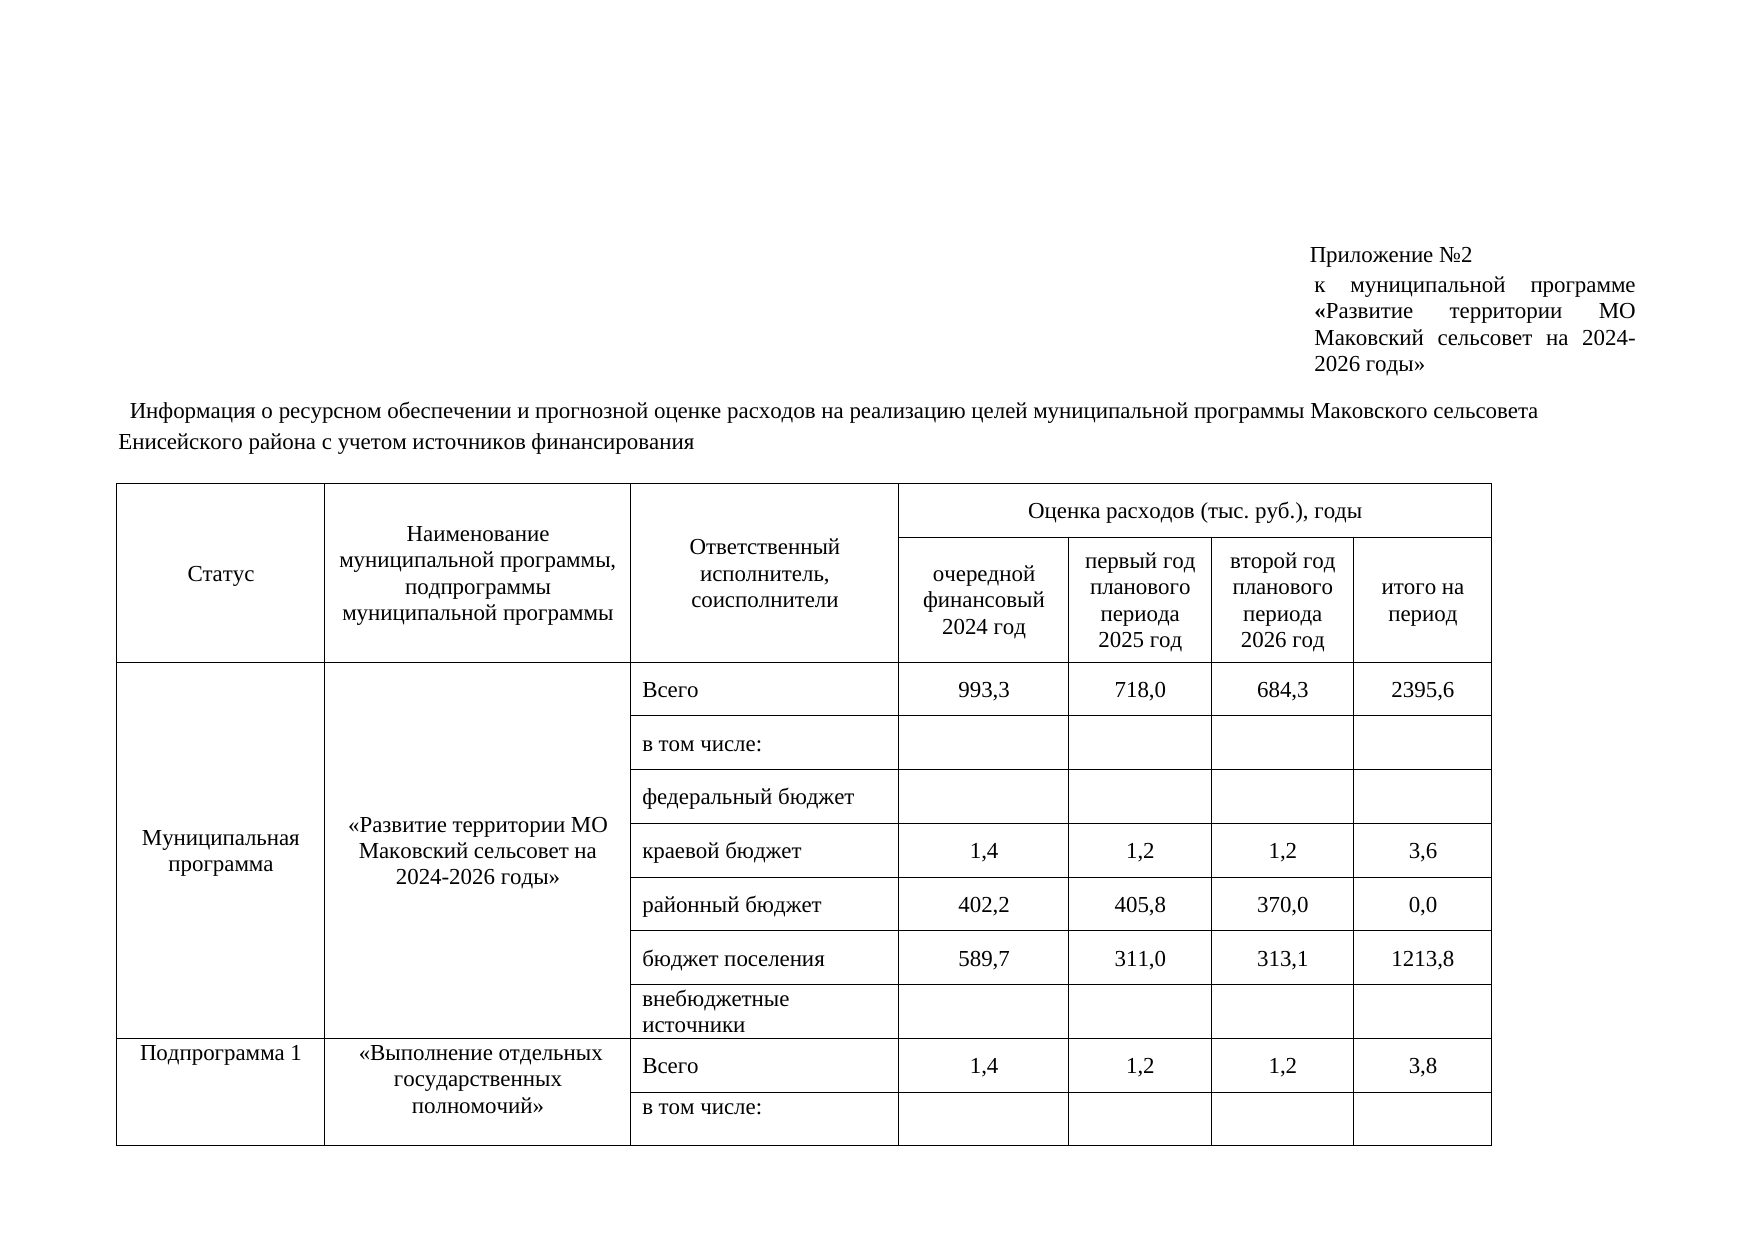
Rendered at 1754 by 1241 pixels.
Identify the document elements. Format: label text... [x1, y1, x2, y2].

table_cell [1212, 1093, 1353, 1145]
table_cell 405,8 [1069, 878, 1211, 930]
table_cell Всего [631, 663, 898, 715]
table_cell в том числе: [631, 716, 898, 769]
table_header Статус [117, 484, 324, 662]
table_cell 1,2 [1212, 1039, 1353, 1092]
table_cell Подпрограмма 1 [117, 1039, 324, 1145]
table_cell в том числе: [631, 1093, 898, 1145]
table_cell 3,6 [1354, 824, 1491, 877]
table_cell бюджет поселения [631, 931, 898, 984]
table_cell 370,0 [1212, 878, 1353, 930]
table_cell 1,4 [899, 1039, 1068, 1092]
table_header Оценка расходов (тыс. руб.), годы [899, 484, 1491, 537]
table_cell федеральный бюджет [631, 770, 898, 823]
table_cell [1069, 985, 1211, 1038]
table_cell 684,3 [1212, 663, 1353, 715]
table_cell [899, 985, 1068, 1038]
table_cell 1213,8 [1354, 931, 1491, 984]
table_cell итого на период [1354, 538, 1491, 662]
table_cell 313,1 [1212, 931, 1353, 984]
table_cell [899, 770, 1068, 823]
table_cell [1069, 770, 1211, 823]
text к муниципальной программе «Развитие территории МО Маковский сельсовет на 2024-2026 годы» [1314, 271, 1636, 377]
table_cell первый год планового периода 2025 год [1069, 538, 1211, 662]
table_cell [1354, 985, 1491, 1038]
table_cell 311,0 [1069, 931, 1211, 984]
table_cell 0,0 [1354, 878, 1491, 930]
table_cell [899, 716, 1068, 769]
table_cell 3,8 [1354, 1039, 1491, 1092]
table_cell 1,2 [1069, 824, 1211, 877]
table_cell «Выполнение отдельных государственных полномочий» [325, 1039, 630, 1145]
table_cell [1354, 716, 1491, 769]
table_cell очередной финансовый 2024 год [899, 538, 1068, 662]
table_cell [899, 1093, 1068, 1145]
table_cell [1069, 1093, 1211, 1145]
table_cell 1,2 [1212, 824, 1353, 877]
table_cell 993,3 [899, 663, 1068, 715]
table_cell 718,0 [1069, 663, 1211, 715]
table_cell районный бюджет [631, 878, 898, 930]
subtitle Информация о ресурсном обеспечении и прогнозной оценке расходов на реализацию целей муниципальной программы Маковского сельсовета Енисейского района с учетом источников финансирования [118, 397, 1636, 454]
text Приложение №2 [1224, 241, 1636, 267]
table_cell второй год планового периода 2026 год [1212, 538, 1353, 662]
table_cell 1,2 [1069, 1039, 1211, 1092]
table_cell Всего [631, 1039, 898, 1092]
table_cell краевой бюджет [631, 824, 898, 877]
table_cell Муниципальная программа [117, 663, 324, 1038]
table_cell [1354, 1093, 1491, 1145]
table_cell «Развитие территории МО Маковский сельсовет на 2024-2026 годы» [325, 663, 630, 1038]
table_cell [1212, 716, 1353, 769]
table_header Ответственный исполнитель, соисполнители [631, 484, 898, 662]
table_cell [1069, 716, 1211, 769]
table_cell [1212, 770, 1353, 823]
table_cell [1212, 985, 1353, 1038]
table_cell 402,2 [899, 878, 1068, 930]
table_cell 2395,6 [1354, 663, 1491, 715]
table_cell внебюджетные источники [631, 985, 898, 1038]
table_cell [1354, 770, 1491, 823]
table_header Наименование муниципальной программы, подпрограммы муниципальной программы [325, 484, 630, 662]
table_cell 1,4 [899, 824, 1068, 877]
table_cell 589,7 [899, 931, 1068, 984]
